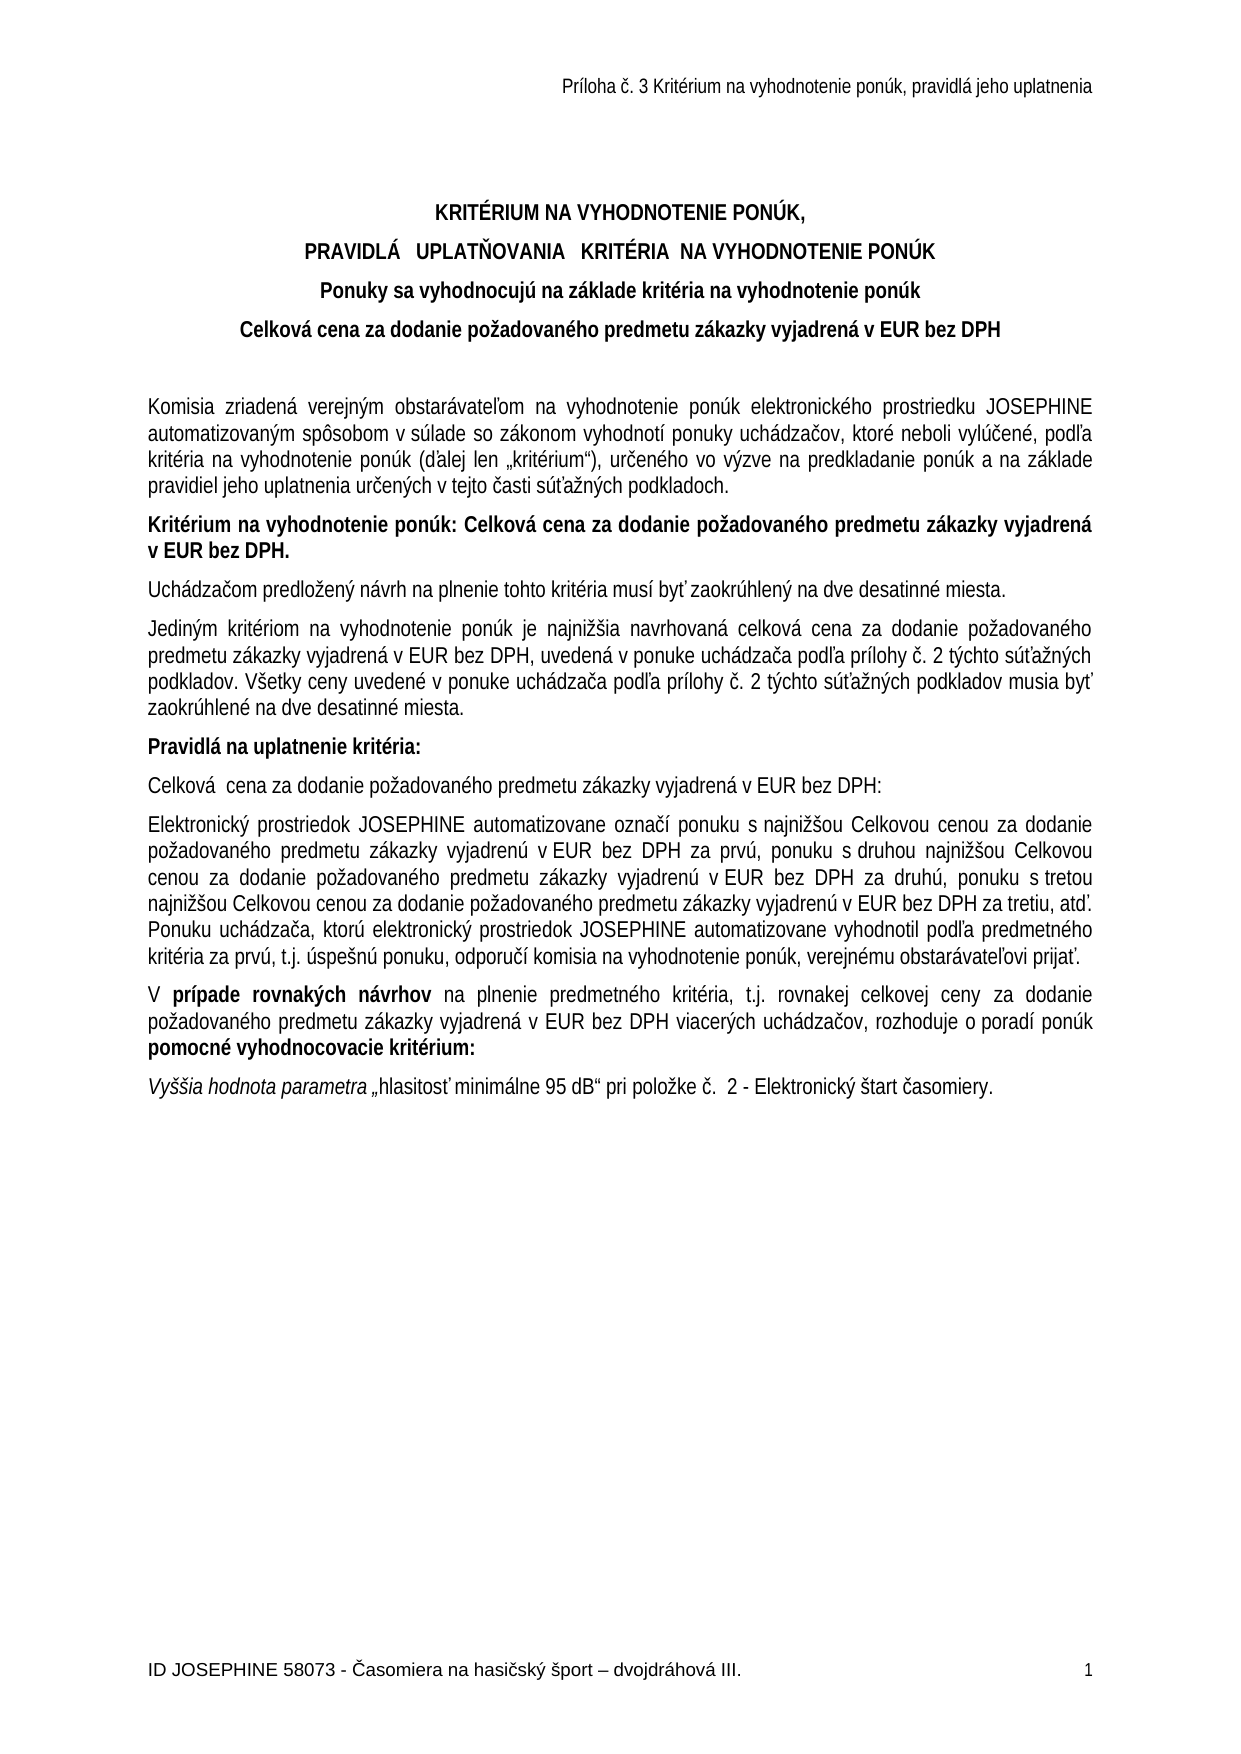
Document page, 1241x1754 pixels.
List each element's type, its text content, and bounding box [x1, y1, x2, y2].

text Vyššia hodnota parametra „hlasitosť minimálne 95 dB“ pri položke č. 2 - Elektronický štart časomiery. [148, 1073, 1093, 1099]
text PRAVIDLÁ UPLATŇOVANIA KRITÉRIA NA VYHODNOTENIE PONÚK [148, 238, 1093, 264]
text Komisia zriadená verejným obstarávateľom na vyhodnotenie ponúk elektronického prostriedku JOSEPHINE automatizovaným spôsobom v súlade so zákonom vyhodnotí ponuky uchádzačov, ktoré neboli vylúčené, podľa kritéria na vyhodnotenie ponúk (ďalej len „kritérium“), určeného vo výzve na predkladanie ponúk a na základe pravidiel jeho uplatnenia určených v tejto časti súťažných podkladoch. [148, 393, 1093, 499]
text Celková cena za dodanie požadovaného predmetu zákazky vyjadrená v EUR bez DPH: [148, 772, 1093, 798]
text Kritérium na vyhodnotenie ponúk: Celková cena za dodanie požadovaného predmetu zákazky vyjadrená v EUR bez DPH. [148, 511, 1093, 564]
text Elektronický prostriedok JOSEPHINE automatizovane označí ponuku s najnižšou Celkovou cenou za dodanie požadovaného predmetu zákazky vyjadrenú v EUR bez DPH za prvú, ponuku s druhou najnižšou Celkovou cenou za dodanie požadovaného predmetu zákazky vyjadrenú v EUR bez DPH za druhú, ponuku s tretou najnižšou Celkovou cenou za dodanie požadovaného predmetu zákazky vyjadrenú v EUR bez DPH za tretiu, atď. Ponuku uchádzača, ktorú elektronický prostriedok JOSEPHINE automatizovane vyhodnotil podľa predmetného kritéria za prvú, t.j. úspešnú ponuku, odporučí komisia na vyhodnotenie ponúk, verejnému obstarávateľovi prijať. [148, 811, 1093, 969]
text Jediným kritériom na vyhodnotenie ponúk je najnižšia navrhovaná celková cena za dodanie požadovaného predmetu zákazky vyjadrená v EUR bez DPH, uvedená v ponuke uchádzača podľa prílohy č. 2 týchto súťažných podkladov. Všetky ceny uvedené v ponuke uchádzača podľa prílohy č. 2 týchto súťažných podkladov musia byť zaokrúhlené na dve desatinné miesta. [148, 615, 1093, 721]
list Uchádzačom predložený návrh na plnenie tohto kritéria musí byť zaokrúhlený na dve desatinné miesta. [148, 576, 1093, 603]
text KRITÉRIUM NA VYHODNOTENIE PONÚK, [148, 199, 1093, 225]
text V prípade rovnakých návrhov na plnenie predmetného kritéria, t.j. rovnakej celkovej ceny za dodanie požadovaného predmetu zákazky vyjadrená v EUR bez DPH viacerých uchádzačov, rozhoduje o poradí ponúk pomocné vyhodnocovacie kritérium: [148, 981, 1093, 1061]
text Ponuky sa vyhodnocujú na základe kritéria na vyhodnotenie ponúk [148, 277, 1093, 303]
text Pravidlá na uplatnenie kritéria: [148, 733, 1093, 759]
text Celková cena za dodanie požadovaného predmetu zákazky vyjadrená v EUR bez DPH [148, 316, 1093, 342]
